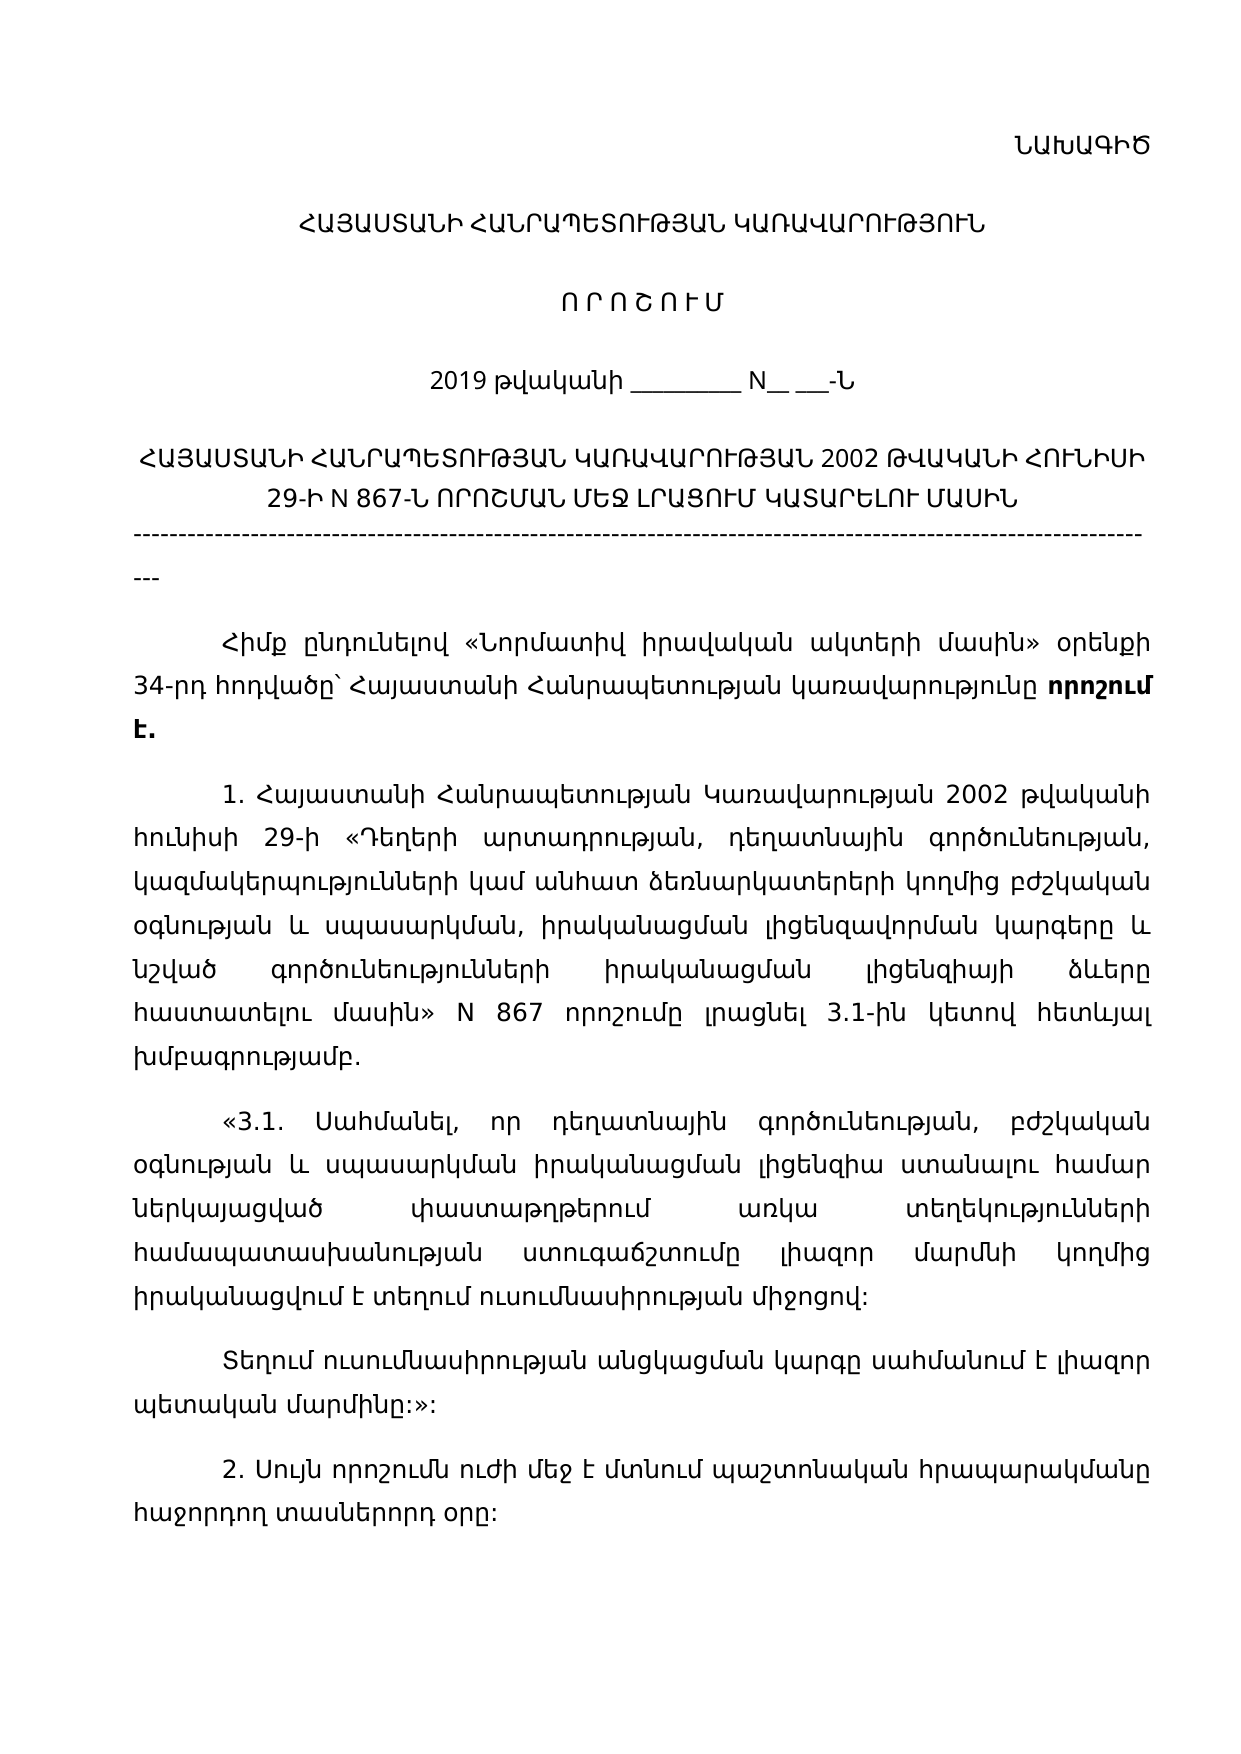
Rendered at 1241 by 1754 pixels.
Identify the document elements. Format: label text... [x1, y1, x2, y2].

text ՀԱՅԱՍՏԱՆԻ ՀԱՆՐԱՊԵՏՈՒԹՅԱՆ ԿԱՌԱՎԱՐՈՒԹՅԱՆ 2002 ԹՎԱԿԱՆԻ ՀՈՒՆԻՍԻ 29-Ի N 867-Ն ՈՐՈՇՄԱՆ ՄԵՋ ԼՐԱՑՈՒՄ ԿԱՏԱՐԵԼՈՒ ՄԱՍԻՆ [133, 441, 1152, 514]
text ՆԱԽԱԳԻԾ [133, 128, 1152, 162]
text Ո Ր Ո Շ Ո Ւ Մ [133, 284, 1152, 318]
text ------------------------------------------------------------------------------------------------------------------- [133, 519, 1152, 592]
text Տեղում ուսումնասիրության անցկացման կարգը սահմանում է լիազոր պետական մարմինը:»: [133, 1347, 1152, 1419]
text 2019 թվականի __________ N__ ___-Ն [133, 363, 1152, 397]
text 1. Հայաստանի Հանրապետության Կառավարության 2002 թվականի հունիսի 29-ի «Դեղերի արտադրության, դեղատնային գործունեության, կազմակերպությունների կամ անհատ ձեռնարկատերերի կողմից բժշկական օգնության և սպասարկման, իրականացման լիցենզավորման կարգերը և նշված գործունեությունների իրականացման լիցենզիայի ձևերը հաստատելու մասին» N 867 որոշումը լրացնել 3.1-ին կետով հետևյալ խմբագրությամբ. [133, 780, 1152, 1072]
text ՀԱՅԱՍՏԱՆԻ ՀԱՆՐԱՊԵՏՈՒԹՅԱՆ ԿԱՌԱՎԱՐՈՒԹՅՈՒՆ [133, 206, 1152, 240]
text Հիմք ընդունելով «Նորմատիվ իրավական ակտերի մասին» օրենքի 34-րդ հոդվածը՝ Հայաստանի Հանրապետության կառավարությունը որոշում է. [133, 628, 1152, 744]
text 2. Սույն որոշումն ուժի մեջ է մտնում պաշտոնական հրապարակմանը հաջորդող տասներորդ օրը: [133, 1455, 1152, 1528]
text «3.1. Սահմանել, որ դեղատնային գործունեության, բժշկական օգնության և սպասարկման իրականացման լիցենզիա ստանալու համար ներկայացված փաստաթղթերում առկա տեղեկությունների համապատասխանության ստուգաճշտումը լիազոր մարմնի կողմից իրականացվում է տեղում ուսումնասիրության միջոցով: [133, 1107, 1152, 1311]
